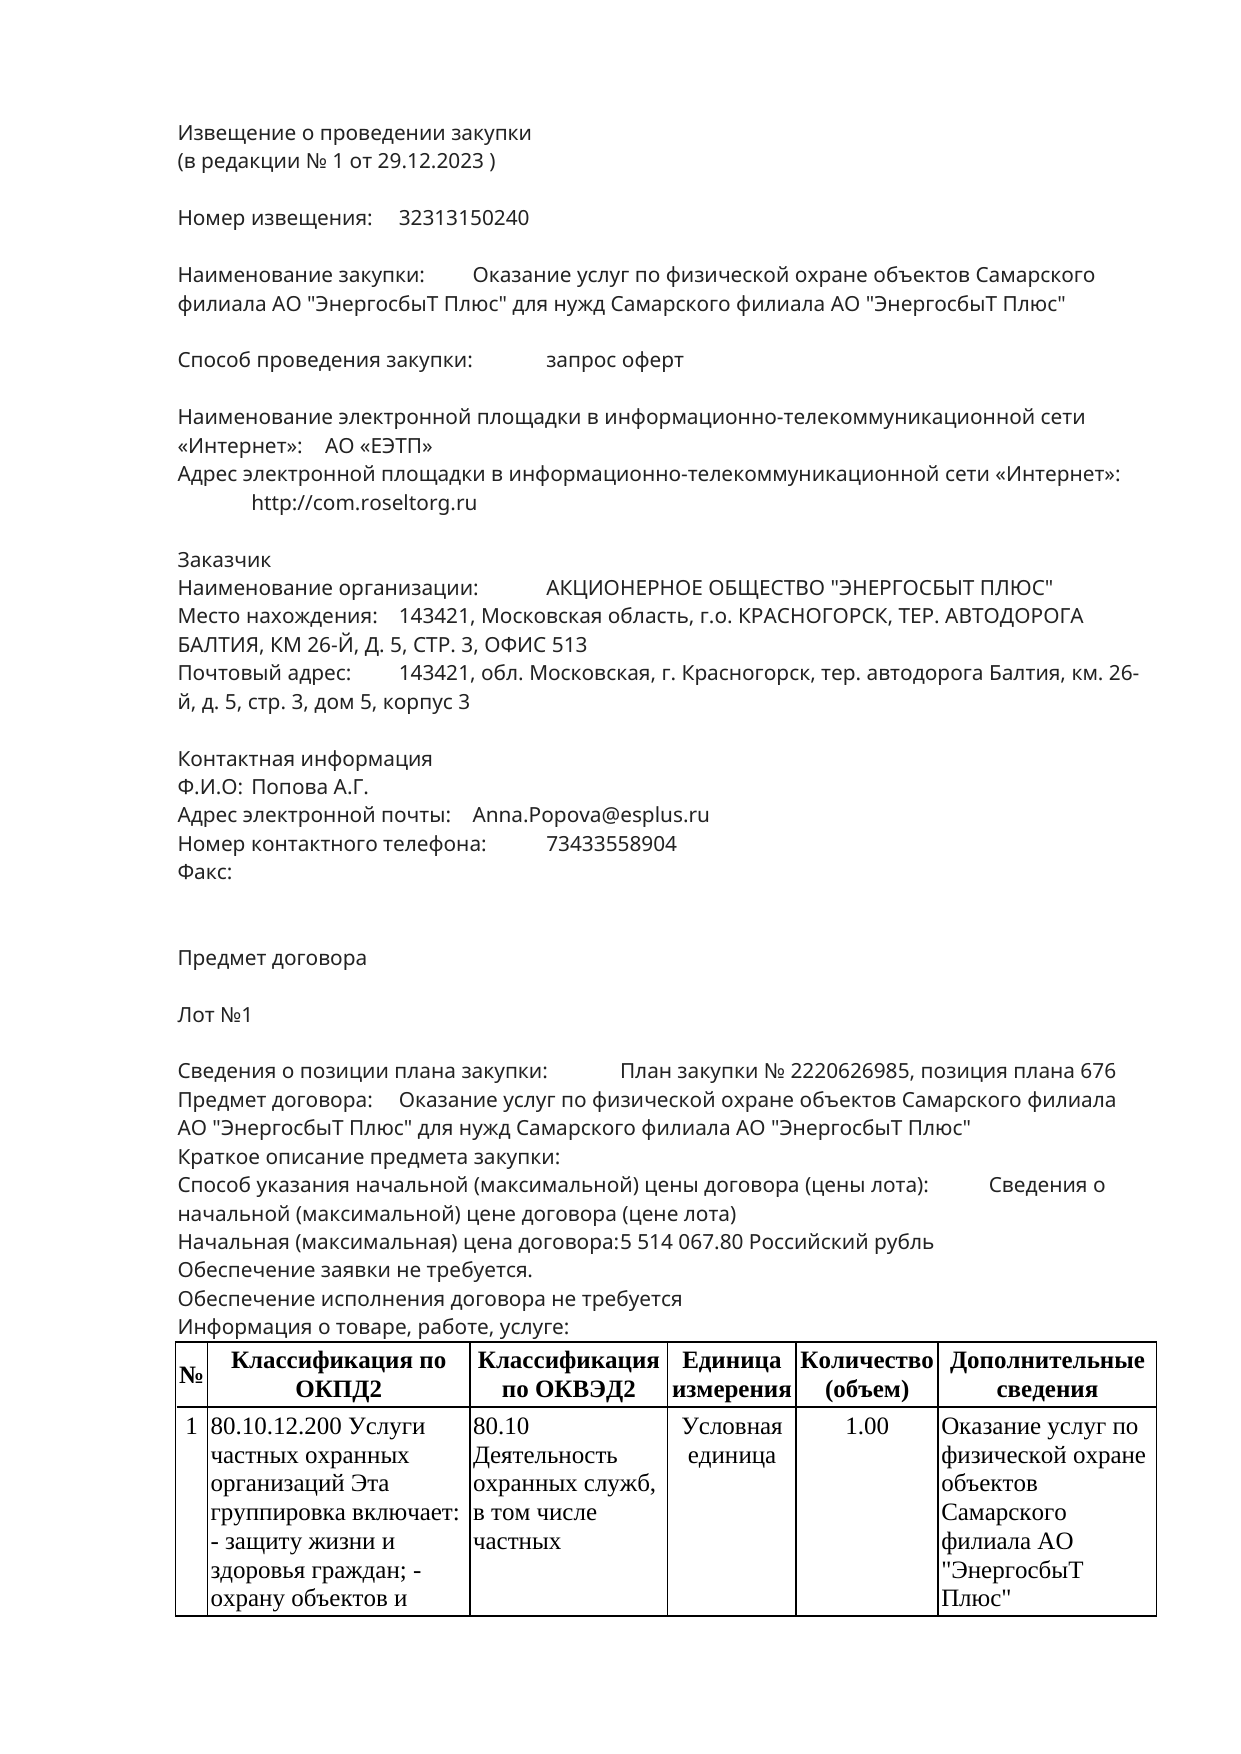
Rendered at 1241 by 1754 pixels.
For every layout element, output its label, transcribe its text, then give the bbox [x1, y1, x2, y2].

text Сведения о позиции плана закупки: План закупки № 2220626985, позиция плана 676 [177, 1057, 1152, 1085]
text Предмет договора: Оказание услуг по физической охране объектов Самарского филиала АО "ЭнергосбыТ Плюс" для нужд Самарского филиала АО "ЭнергосбыТ Плюс" [177, 1085, 1152, 1142]
table_cell 1.00 [797, 1408, 937, 1615]
text Лот №1 [177, 1000, 1152, 1028]
text Наименование электронной площадки в информационно-телекоммуникационной сети «Интернет»: АО «ЕЭТП» [177, 402, 1152, 459]
text Ф.И.О: Попова А.Г. [177, 772, 1152, 801]
text Адрес электронной площадки в информационно-телекоммуникационной сети «Интернет»: http://com.roseltorg.ru [177, 459, 1152, 516]
table_header Количество (объем) [797, 1343, 937, 1406]
table_header Дополнительные сведения [939, 1343, 1156, 1406]
text Обеспечение исполнения договора не требуется [177, 1284, 1152, 1312]
text Обеспечение заявки не требуется. [177, 1256, 1152, 1284]
table_header Классификация по ОКВЭД2 [471, 1343, 667, 1406]
table_cell Условная единица [668, 1408, 795, 1615]
table_cell 1 [176, 1407, 207, 1615]
table_header Классификация по ОКПД2 [208, 1343, 469, 1406]
table_header № [176, 1343, 207, 1406]
text (в редакции № 1 от 29.12.2023 ) [177, 147, 1152, 175]
text Контактная информация [177, 744, 1152, 772]
text Адрес электронной почты: Anna.Popova@esplus.ru [177, 801, 1152, 829]
text Факс: [177, 857, 1152, 886]
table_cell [939, 1408, 1156, 1615]
text Начальная (максимальная) цена договора: 5 514 067.80 Российский рубль [177, 1227, 1152, 1256]
text Информация о товаре, работе, услуге: [177, 1312, 1152, 1341]
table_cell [471, 1408, 667, 1615]
text Предмет договора [177, 943, 1152, 971]
text Краткое описание предмета закупки: [177, 1142, 1152, 1170]
text Номер извещения: 32313150240 [177, 203, 1152, 232]
text Способ указания начальной (максимальной) цены договора (цены лота): Сведения о начальной (максимальной) цене договора (цене лота) [177, 1170, 1152, 1227]
text Место нахождения: 143421, Московская область, г.о. КРАСНОГОРСК, ТЕР. АВТОДОРОГА БАЛТИЯ, КМ 26-Й, Д. 5, СТР. 3, ОФИС 513 [177, 602, 1152, 658]
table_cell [208, 1408, 469, 1615]
text Номер контактного телефона: 73433558904 [177, 829, 1152, 857]
table_header Единица измерения [668, 1343, 795, 1406]
text Заказчик [177, 545, 1152, 573]
text Почтовый адрес: 143421, обл. Московская, г. Красногорск, тер. автодорога Балтия, км. 26-й, д. 5, стр. 3, дом 5, корпус 3 [177, 658, 1152, 715]
text Наименование закупки: Оказание услуг по физической охране объектов Самарского филиала АО "ЭнергосбыТ Плюс" для нужд Самарского филиала АО "ЭнергосбыТ Плюс" [177, 260, 1152, 317]
text Способ проведения закупки: запрос оферт [177, 346, 1152, 374]
text Наименование организации: АКЦИОНЕРНОЕ ОБЩЕСТВО "ЭНЕРГОСБЫТ ПЛЮС" [177, 573, 1152, 602]
text Извещение о проведении закупки [177, 118, 1152, 147]
